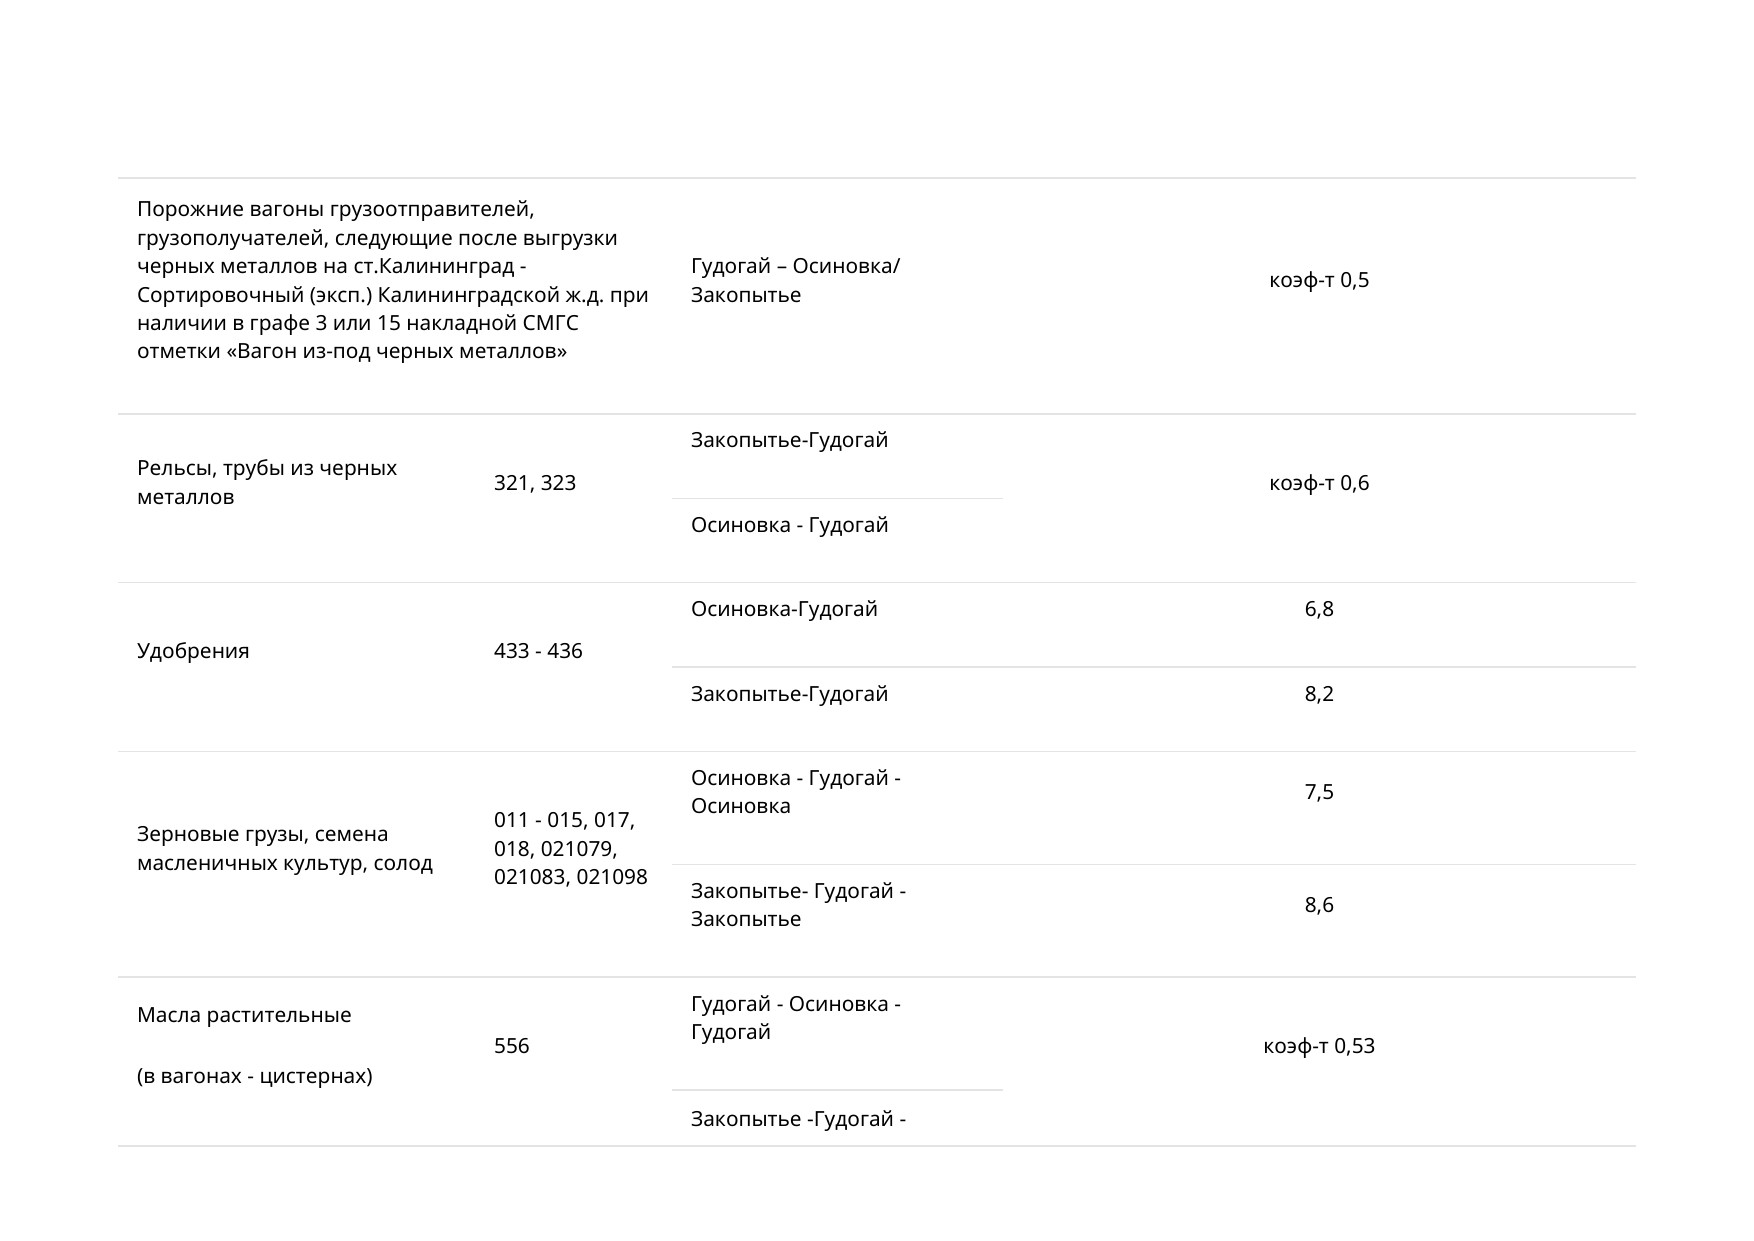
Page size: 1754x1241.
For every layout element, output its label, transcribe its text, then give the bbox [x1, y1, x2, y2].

table_cell Рельсы, трубы из черных металлов [118, 415, 475, 582]
table_cell 433 - 436 [475, 583, 672, 751]
table_cell Зерновые грузы, семена масленичных культур, солод [118, 752, 475, 976]
table_cell Порожние вагоны грузоотправителей, грузополучателей, следующие после выгрузки черных металлов на ст.Калининград - Сортировочный (эксп.) Калининградской ж.д. при наличии в графе 3 или 15 накладной СМГС отметки «Вагон из-под черных металлов» [118, 179, 672, 413]
table_cell Гудогай - Осиновка - Гудогай [672, 978, 1003, 1089]
table_cell Закопытье-Гудогай [672, 415, 1003, 497]
table_cell 556 [475, 978, 672, 1145]
table_cell Осиновка - Гудогай [672, 499, 1003, 582]
table_cell 7,5 [1003, 752, 1636, 863]
table_cell Осиновка-Гудогай [672, 583, 1003, 666]
table_cell коэф-т 0,6 [1003, 415, 1636, 582]
table_cell 8,6 [1003, 865, 1636, 976]
table_cell Гудогай – Осиновка/ Закопытье [672, 179, 1003, 413]
table_cell Удобрения [118, 583, 475, 751]
table_cell 011 - 015, 017, 018, 021079, 021083, 021098 [475, 752, 672, 976]
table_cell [672, 1091, 1003, 1145]
table_cell 8,2 [1003, 668, 1636, 751]
table_cell коэф-т 0,5 [1003, 179, 1636, 413]
table_cell коэф-т 0,53 [1003, 978, 1636, 1145]
table_cell Закопытье- Гудогай - Закопытье [672, 865, 1003, 976]
table_cell Осиновка - Гудогай - Осиновка [672, 752, 1003, 863]
table_cell 321, 323 [475, 415, 672, 582]
table_cell Закопытье-Гудогай [672, 668, 1003, 751]
table_cell 6,8 [1003, 583, 1636, 666]
table_cell Масла растительные (в вагонах - цистернах) [118, 978, 475, 1145]
